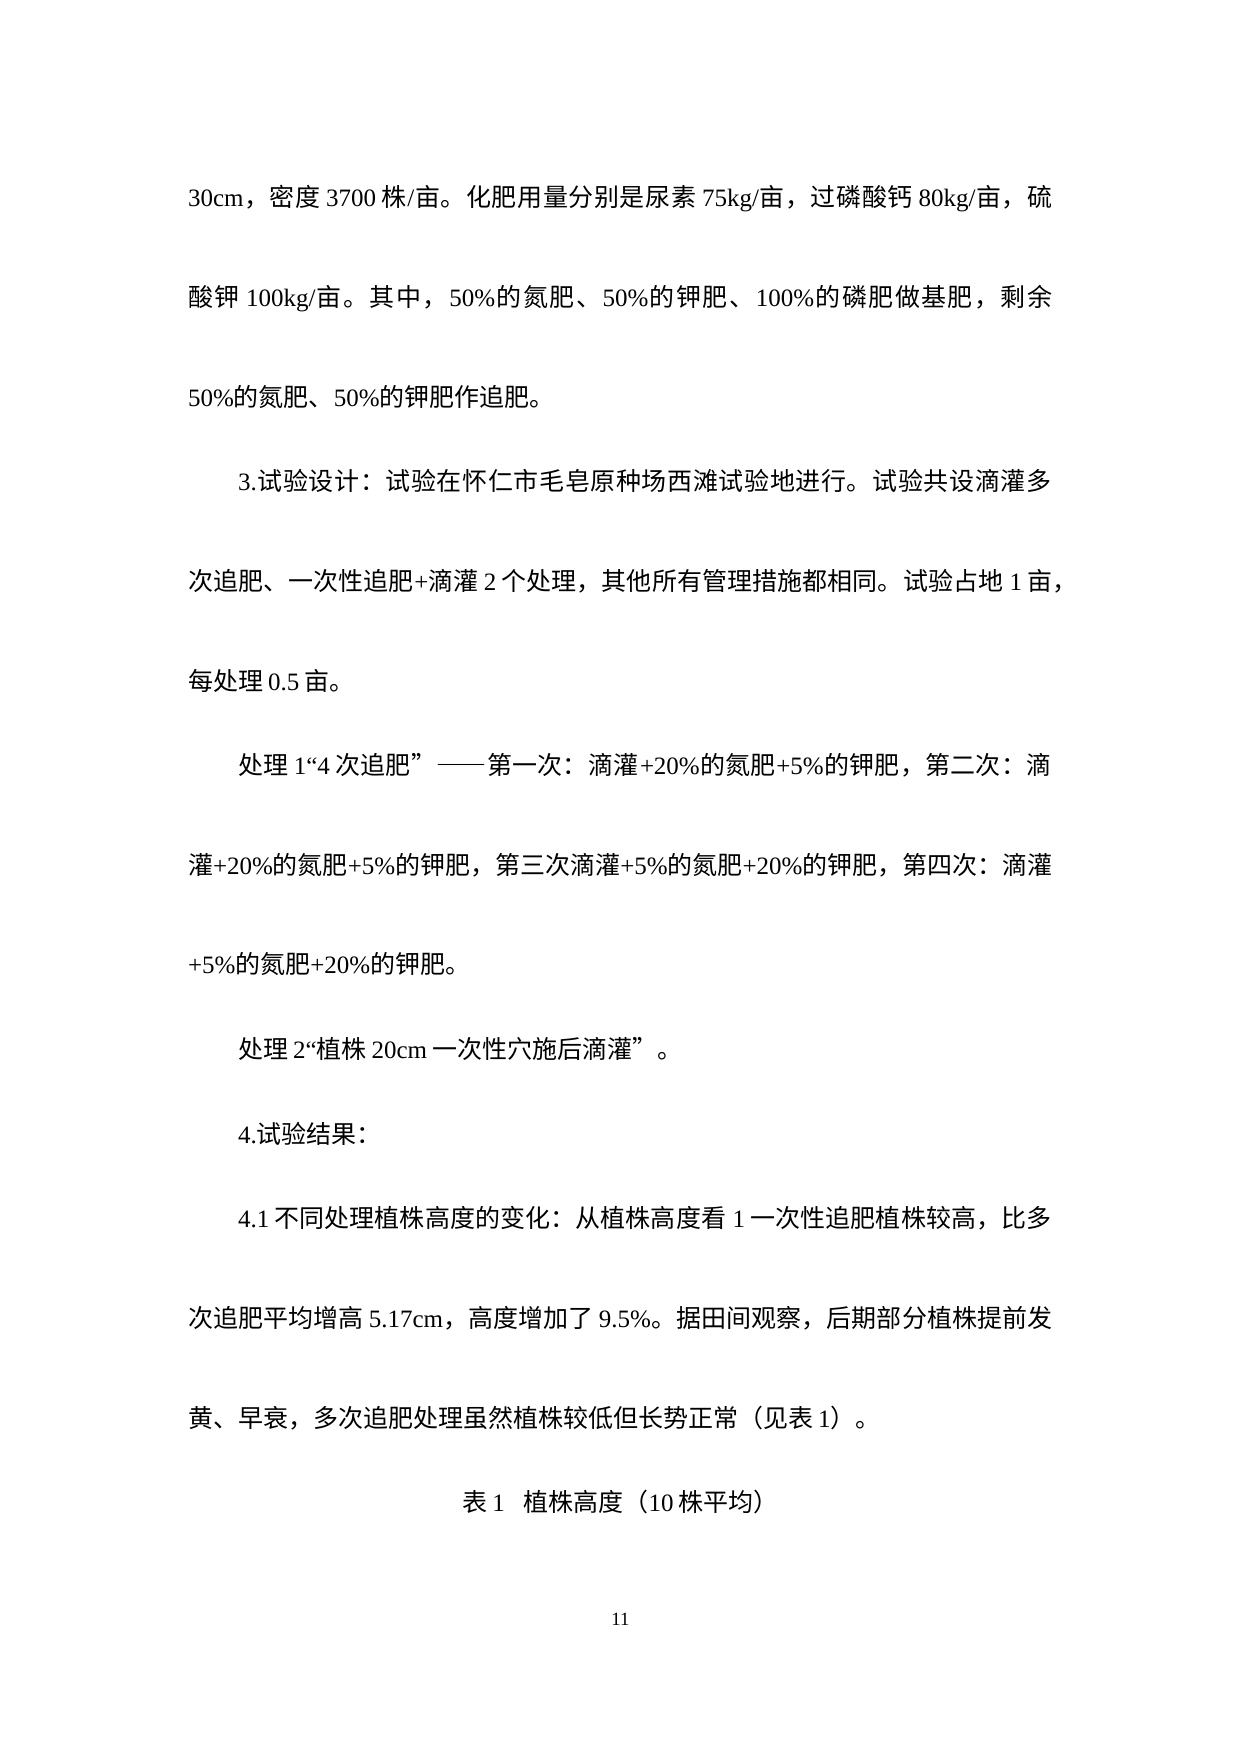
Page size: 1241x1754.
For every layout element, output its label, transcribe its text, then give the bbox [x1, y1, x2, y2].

text 处理2“植株20cm一次性穴施后滴灌”。 [188, 1014, 1052, 1081]
text 4.1不同处理植株高度的变化：从植株高度看1一次性追肥植株较高，比多次追肥平均增高5.17cm，高度增加了9.5%。据田间观察，后期部分植株提前发黄、早衰，多次追肥处理虽然植株较低但长势正常（见表1）。 [188, 1183, 1052, 1449]
text 3.试验设计：试验在怀仁市毛皂原种场西滩试验地进行。试验共设滴灌多次追肥、一次性追肥+滴灌2个处理，其他所有管理措施都相同。试验占地1亩，每处理0.5亩。 [188, 446, 1052, 712]
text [188, 162, 1052, 428]
text 处理1“4次追肥”——第一次：滴灌+20%的氮肥+5%的钾肥，第二次：滴灌+20%的氮肥+5%的钾肥，第三次滴灌+5%的氮肥+20%的钾肥，第四次：滴灌+5%的氮肥+20%的钾肥。 [188, 730, 1052, 996]
text 4.试验结果： [188, 1099, 1052, 1165]
text 表1 植株高度（10株平均） [188, 1467, 1052, 1534]
